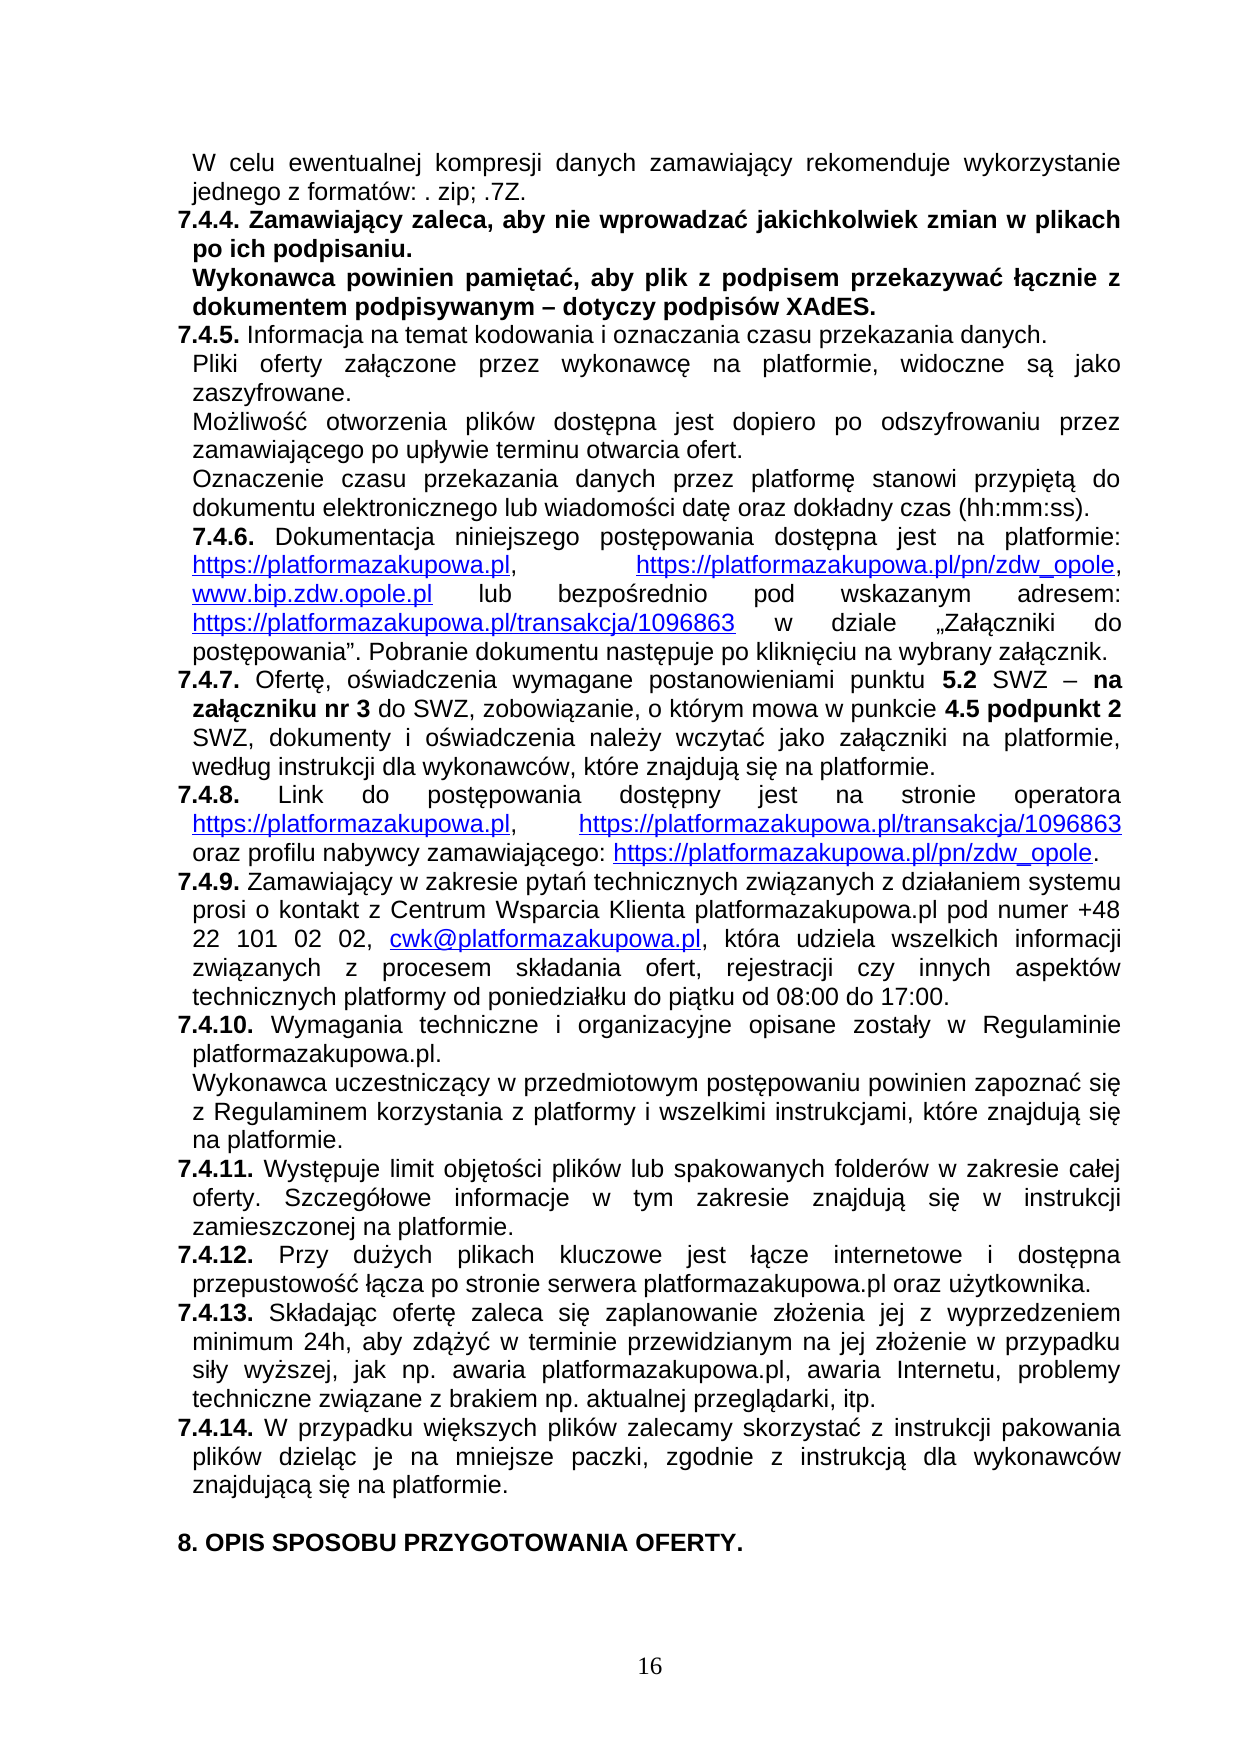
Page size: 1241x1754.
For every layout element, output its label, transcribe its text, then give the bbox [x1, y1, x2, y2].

text 7.4.8. Link do postępowania dostępny jest na stronie operatora https://platformazakupowa.pl, https://platformazakupowa.pl/transakcja/1096863 oraz profilu nabywcy zamawiającego: https://platformazakupowa.pl/pn/zdw_opole. [177, 780, 1122, 866]
text 7.4.11. Występuje limit objętości plików lub spakowanych folderów w zakresie całej oferty. Szczegółowe informacje w tym zakresie znajdują się w instrukcji zamieszczonej na platformie. [177, 1154, 1122, 1240]
text 7.4.14. W przypadku większych plików zalecamy skorzystać z instrukcji pakowania plików dzieląc je na mniejsze paczki, zgodnie z instrukcją dla wykonawców znajdującą się na platformie. [177, 1413, 1122, 1499]
text 7.4.7. Ofertę, oświadczenia wymagane postanowieniami punktu 5.2 SWZ – na załączniku nr 3 do SWZ, zobowiązanie, o którym mowa w punkcie 4.5 podpunkt 2 SWZ, dokumenty i oświadczenia należy wczytać jako załączniki na platformie, według instrukcji dla wykonawców, które znajdują się na platformie. [177, 665, 1122, 780]
text Oznaczenie czasu przekazania danych przez platformę stanowi przypiętą do dokumentu elektronicznego lub wiadomości datę oraz dokładny czas (hh:mm:ss). [192, 464, 1122, 521]
text 7.4.6. Dokumentacja niniejszego postępowania dostępna jest na platformie: https://platformazakupowa.pl, https://platformazakupowa.pl/pn/zdw_opole, www.bip.zdw.opole.pl lub bezpośrednio pod wskazanym adresem: https://platformazakupowa.pl/transakcja/1096863 w dziale „Załączniki do postępowania”. Pobranie dokumentu następuje po kliknięciu na wybrany załącznik. [192, 521, 1122, 665]
text 7.4.12. Przy dużych plikach kluczowe jest łącze internetowe i dostępna przepustowość łącza po stronie serwera platformazakupowa.pl oraz użytkownika. [177, 1240, 1122, 1298]
text 7.4.4. Zamawiający zaleca, aby nie wprowadzać jakichkolwiek zmian w plikach po ich podpisaniu. [177, 205, 1122, 263]
text 7.4.5. Informacja na temat kodowania i oznaczania czasu przekazania danych. [177, 320, 1122, 349]
text Wykonawca uczestniczący w przedmiotowym postępowaniu powinien zapoznać się z Regulaminem korzystania z platformy i wszelkimi instrukcjami, które znajdują się na platformie. [192, 1068, 1122, 1154]
text Pliki oferty załączone przez wykonawcę na platformie, widoczne są jako zaszyfrowane. [192, 349, 1122, 406]
text W celu ewentualnej kompresji danych zamawiający rekomenduje wykorzystanie jednego z formatów: . zip; .7Z. [192, 148, 1122, 205]
text 7.4.13. Składając ofertę zaleca się zaplanowanie złożenia jej z wyprzedzeniem minimum 24h, aby zdążyć w terminie przewidzianym na jej złożenie w przypadku siły wyższej, jak np. awaria platformazakupowa.pl, awaria Internetu, problemy techniczne związane z brakiem np. aktualnej przeglądarki, itp. [177, 1298, 1122, 1413]
text Możliwość otworzenia plików dostępna jest dopiero po odszyfrowaniu przez zamawiającego po upływie terminu otwarcia ofert. [192, 406, 1122, 464]
text 7.4.10. Wymagania techniczne i organizacyjne opisane zostały w Regulaminie platformazakupowa.pl. [177, 1010, 1122, 1068]
text 8. OPIS SPOSOBU PRZYGOTOWANIA OFERTY. [177, 1528, 1122, 1556]
text 7.4.9. Zamawiający w zakresie pytań technicznych związanych z działaniem systemu prosi o kontakt z Centrum Wsparcia Klienta platformazakupowa.pl pod numer +48 22 101 02 02, cwk@platformazakupowa.pl, która udziela wszelkich informacji związanych z procesem składania ofert, rejestracji czy innych aspektów technicznych platformy od poniedziałku do piątku od 08:00 do 17:00. [177, 866, 1122, 1010]
text Wykonawca powinien pamiętać, aby plik z podpisem przekazywać łącznie z dokumentem podpisywanym – dotyczy podpisów XAdES. [192, 263, 1122, 320]
